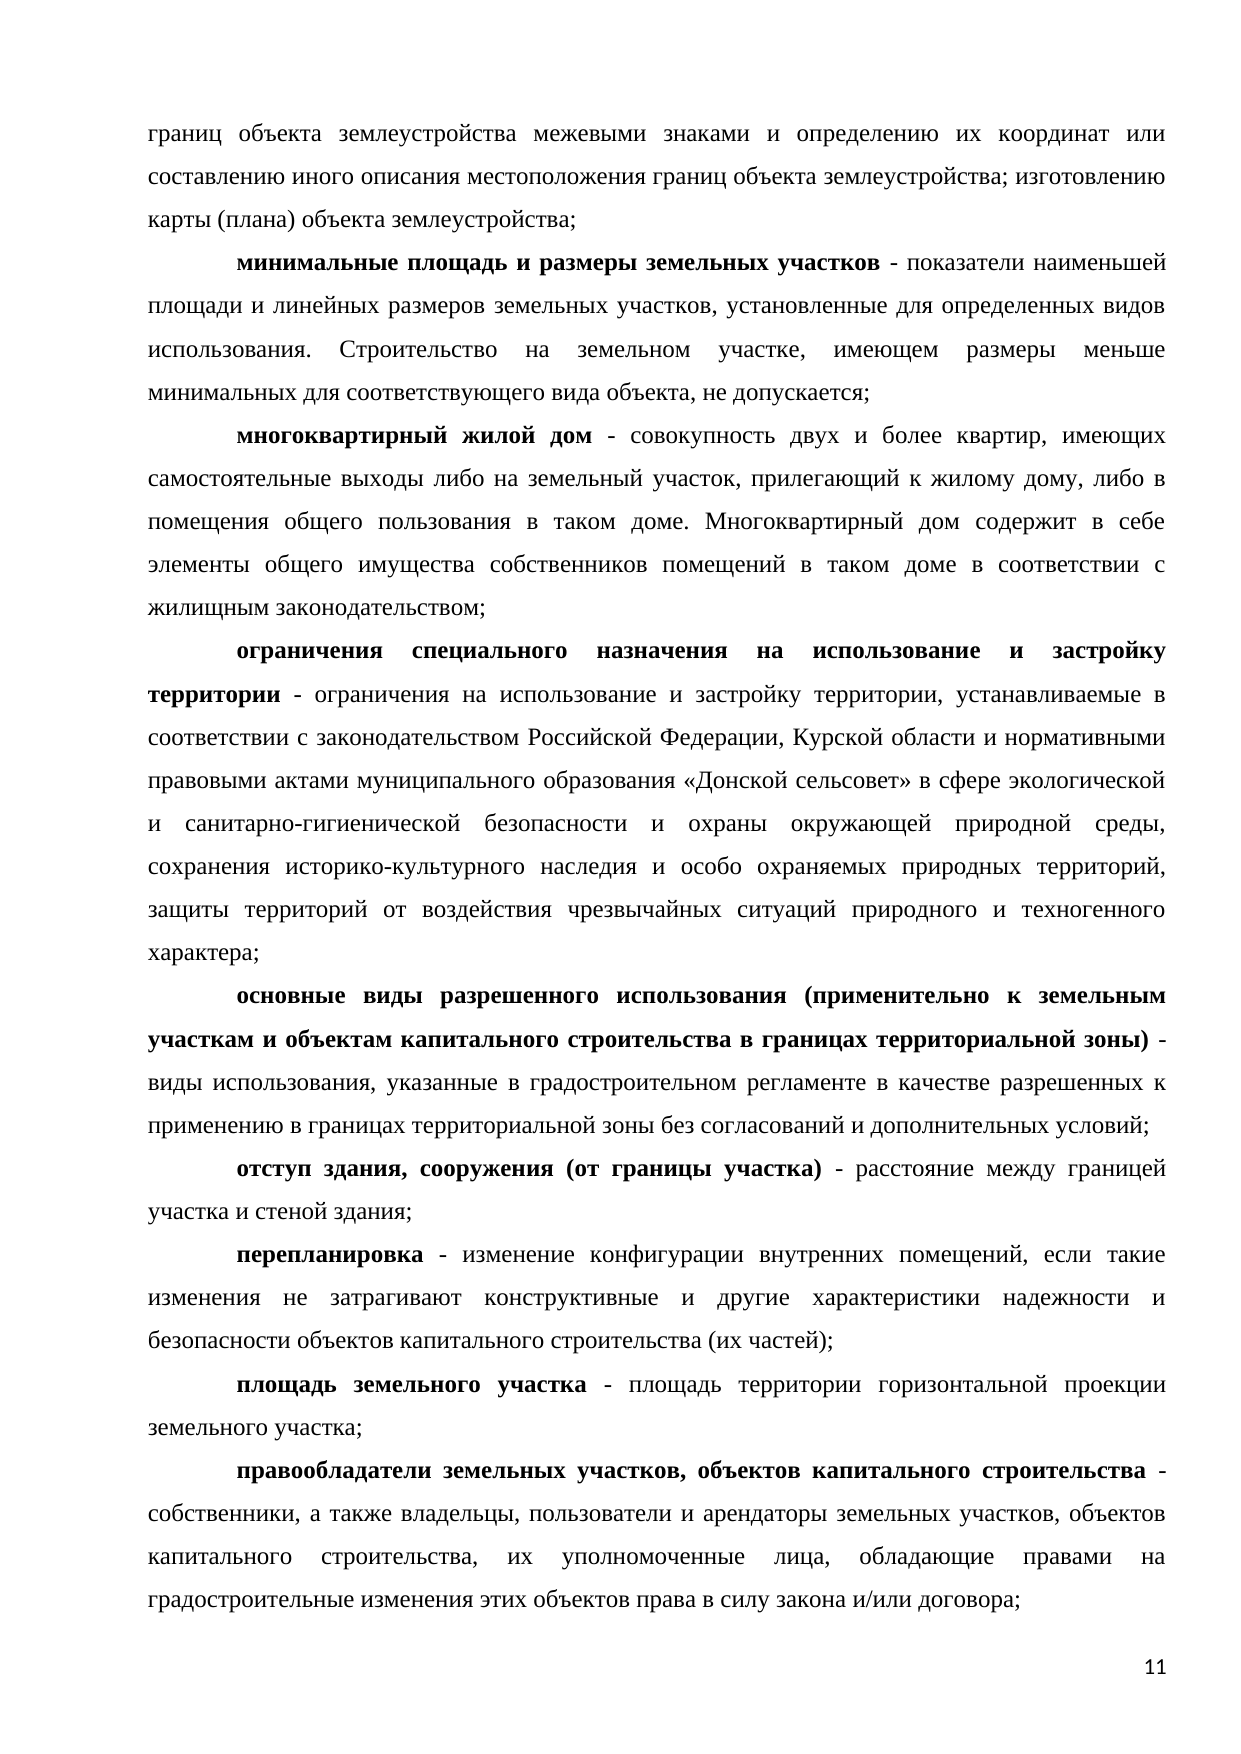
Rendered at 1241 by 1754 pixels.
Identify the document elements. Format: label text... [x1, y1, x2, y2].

text основные виды разрешенного использования (применительно к земельным участкам и объектам капитального строительства в границах территориальной зоны) - виды использования, указанные в градостроительном регламенте в качестве разрешенных к применению в границах территориальной зоны без согласований и дополнительных условий; [148, 981, 1167, 1139]
text отступ здания, сооружения (от границы участка) - расстояние между границей участка и стеной здания; [148, 1153, 1167, 1225]
text ограничения специального назначения на использование и застройку территории - ограничения на использование и застройку территории, устанавливаемые в соответствии с законодательством Российской Федерации, Курской области и нормативными правовыми актами муниципального образования «Донской сельсовет» в сфере экологической и санитарно-гигиенической безопасности и охраны окружающей природной среды, сохранения историко-культурного наследия и особо охраняемых природных территорий, защиты территорий от воздействия чрезвычайных ситуаций природного и техногенного характера; [148, 636, 1167, 966]
text площадь земельного участка - площадь территории горизонтальной проекции земельного участка; [148, 1369, 1167, 1441]
text многоквартирный жилой дом - совокупность двух и более квартир, имеющих самостоятельные выходы либо на земельный участок, прилегающий к жилому дому, либо в помещения общего пользования в таком доме. Многоквартирный дом содержит в себе элементы общего имущества собственников помещений в таком доме в соответствии с жилищным законодательством; [148, 420, 1167, 621]
text правообладатели земельных участков, объектов капитального строительства - собственники, а также владельцы, пользователи и арендаторы земельных участков, объектов капитального строительства, их уполномоченные лица, обладающие правами на градостроительные изменения этих объектов права в силу закона и/или договора; [148, 1455, 1167, 1613]
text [148, 118, 1167, 233]
text минимальные площадь и размеры земельных участков - показатели наименьшей площади и линейных размеров земельных участков, установленные для определенных видов использования. Строительство на земельном участке, имеющем размеры меньше минимальных для соответствующего вида объекта, не допускается; [148, 247, 1167, 406]
text перепланировка - изменение конфигурации внутренних помещений, если такие изменения не затрагивают конструктивные и другие характеристики надежности и безопасности объектов капитального строительства (их частей); [148, 1239, 1167, 1354]
